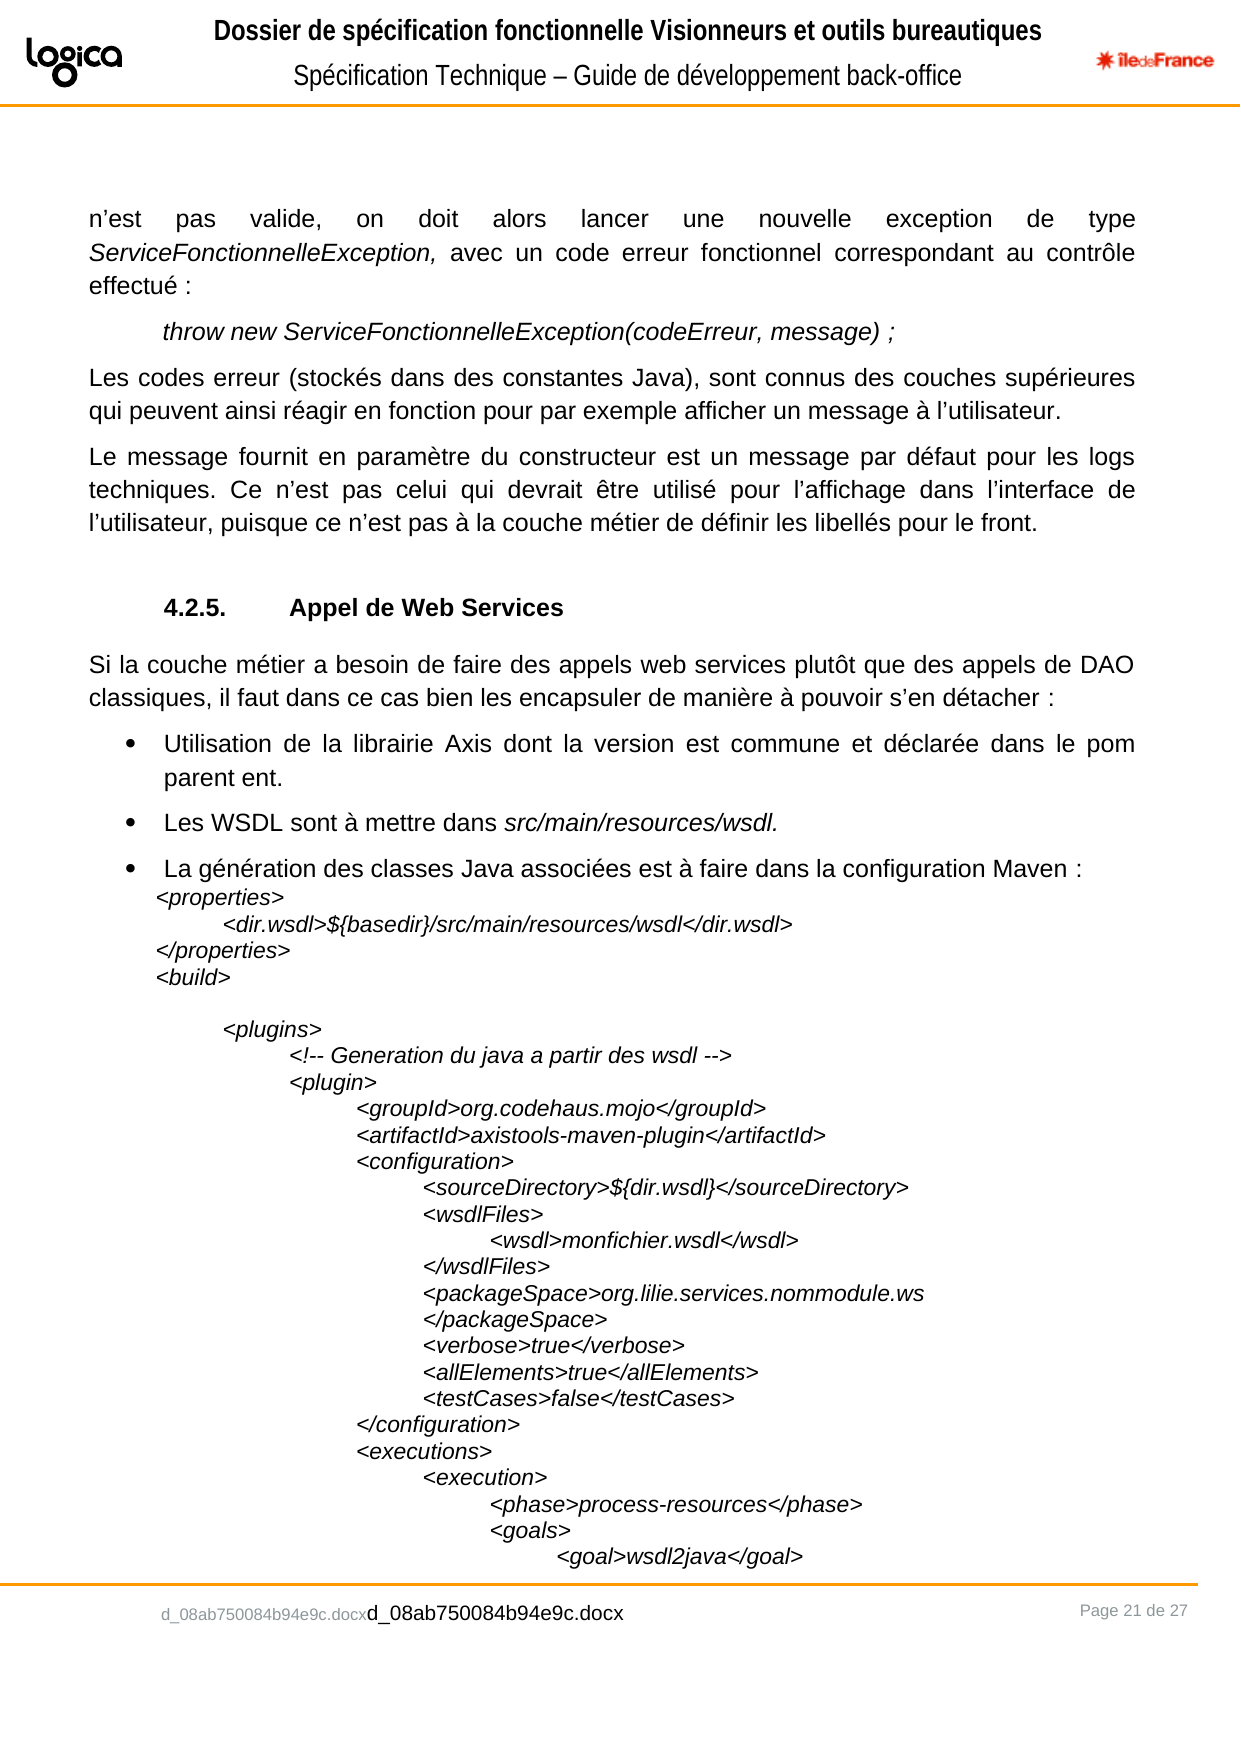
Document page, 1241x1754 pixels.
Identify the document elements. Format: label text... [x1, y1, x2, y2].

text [89, 201, 1137, 301]
text <executions> [155, 1438, 1137, 1464]
text <plugins> [155, 1016, 1137, 1042]
list Les WSDL sont à mettre dans src/main/resources/wsdl. [126, 805, 1137, 838]
text <testCases>false</testCases> [155, 1385, 1137, 1411]
text </properties> [155, 937, 1137, 963]
text <verbose>true</verbose> [155, 1332, 1137, 1359]
text <execution> [155, 1464, 1137, 1491]
text <build> [155, 963, 1137, 990]
text </wsdlFiles> <packageSpace>org.lilie.services.nommodule.ws [422, 1253, 1137, 1306]
text <phase>process-resources</phase> [155, 1491, 1137, 1517]
text throw new ServiceFonctionnelleException(codeErreur, message) ; [162, 313, 1137, 347]
list Utilisation de la librairie Axis dont la version est commune et déclarée dans le pom parent ent. [126, 726, 1137, 793]
text <plugin> [155, 1069, 1137, 1095]
text <goal>wsdl2java</goal> [155, 1543, 1137, 1569]
text <sourceDirectory>${dir.wsdl}</sourceDirectory> [155, 1174, 1137, 1201]
text <wsdl>monfichier.wsdl</wsdl> [155, 1227, 1137, 1253]
subtitle Appel de Web Services [164, 597, 1137, 622]
text <wsdlFiles> [155, 1201, 1137, 1227]
text <allElements>true</allElements> [155, 1359, 1137, 1385]
text <artifactId>axistools-maven-plugin</artifactId> [155, 1122, 1137, 1148]
text Les codes erreur (stockés dans des constantes Java), sont connus des couches supérieures qui peuvent ainsi réagir en fonction pour par exemple afficher un message à l’utilisateur. [89, 359, 1137, 426]
text <dir.wsdl>${basedir}/src/main/resources/wsdl</dir.wsdl> [155, 911, 1137, 937]
list La génération des classes Java associées est à faire dans la configuration Maven : [126, 851, 1137, 884]
text <configuration> [155, 1148, 1137, 1174]
text Si la couche métier a besoin de faire des appels web services plutôt que des appels de DAO classiques, il faut dans ce cas bien les encapsuler de manière à pouvoir s’en détacher : [89, 647, 1137, 713]
text <goals> [155, 1517, 1137, 1543]
text <groupId>org.codehaus.mojo</groupId> [155, 1095, 1137, 1122]
text Le message fournit en paramètre du constructeur est un message par défaut pour les logs techniques. Ce n’est pas celui qui devrait être utilisé pour l’affichage dans l’interface de l’utilisateur, puisque ce n’est pas à la couche métier de définir les libellés pour le front. [89, 438, 1137, 538]
text <!-- Generation du java a partir des wsdl --> [155, 1042, 1137, 1069]
text </packageSpace> [422, 1306, 1137, 1332]
text <properties> [155, 884, 1137, 911]
picture [1087, 40, 1224, 80]
text </configuration> [155, 1411, 1137, 1438]
